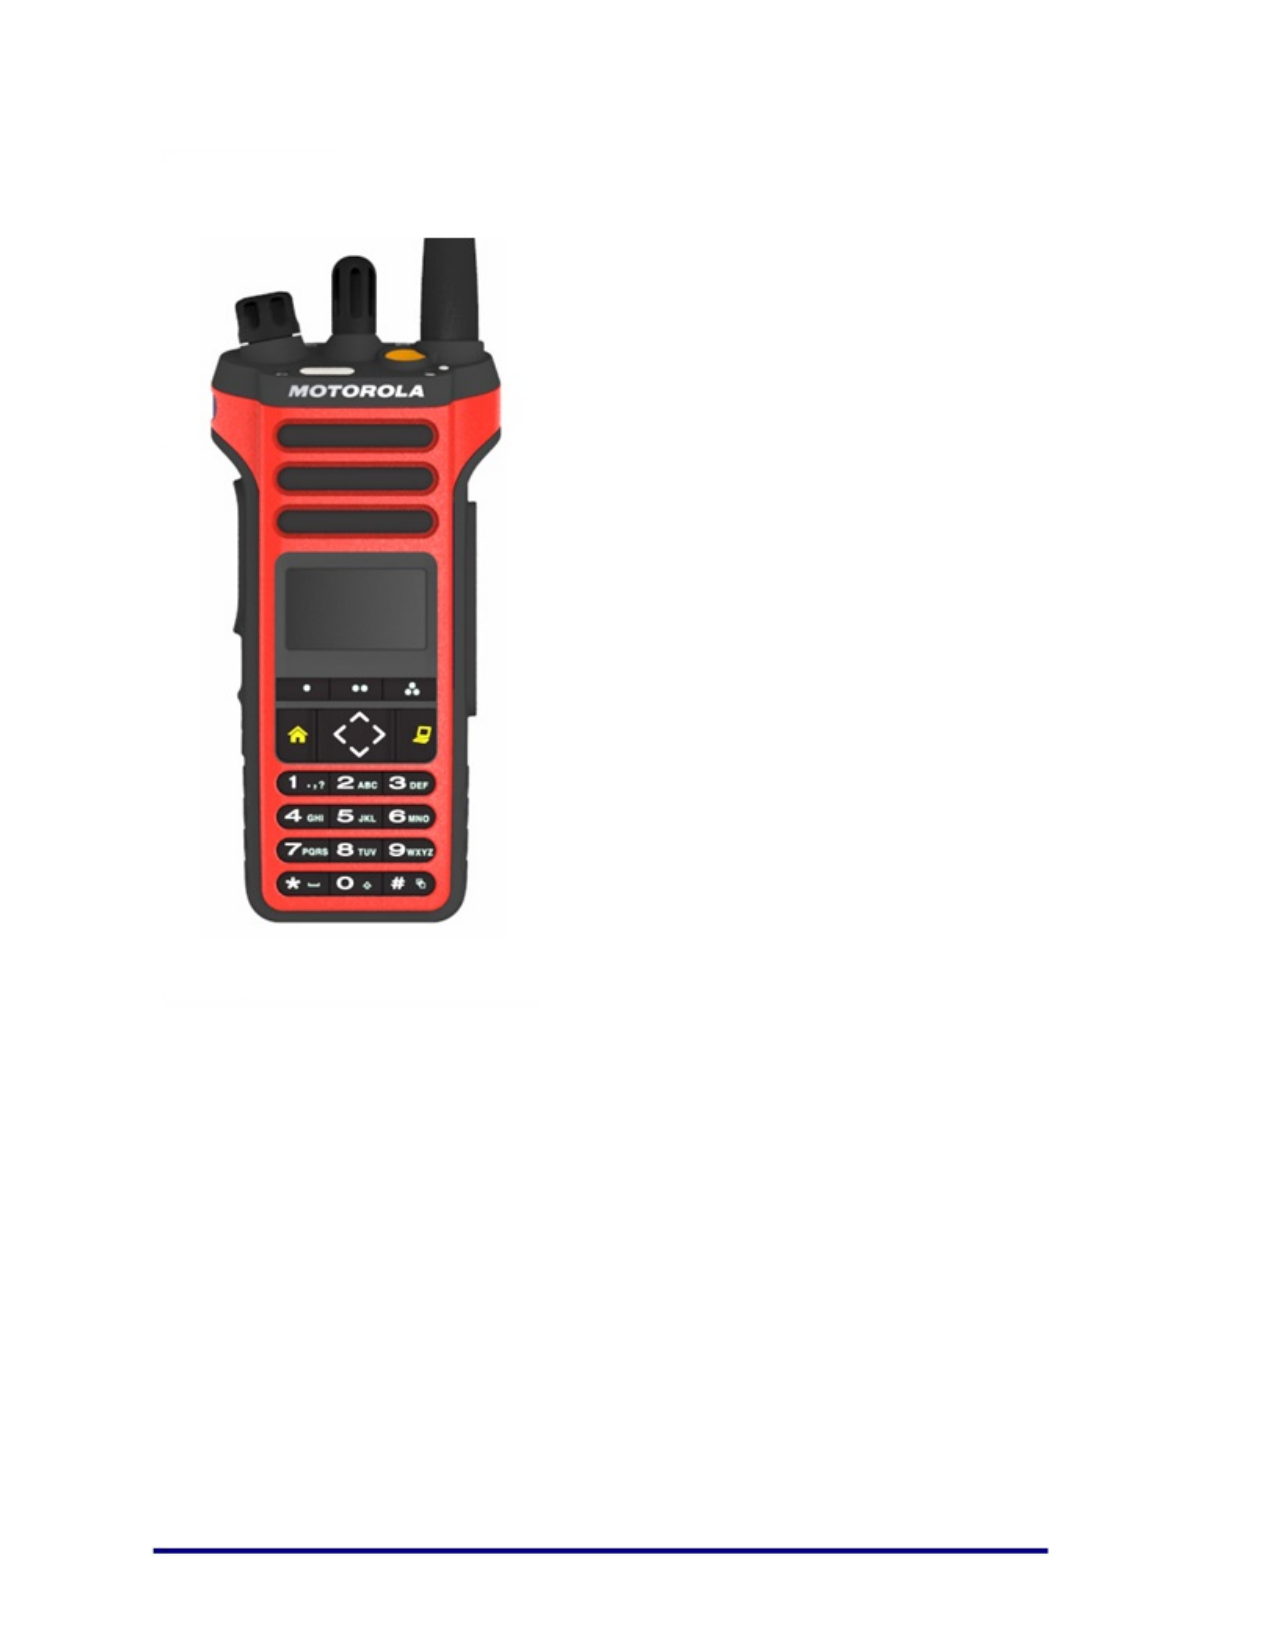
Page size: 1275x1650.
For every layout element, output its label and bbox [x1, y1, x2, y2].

picture [150, 149, 557, 1010]
picture [150, 1546, 1049, 1559]
